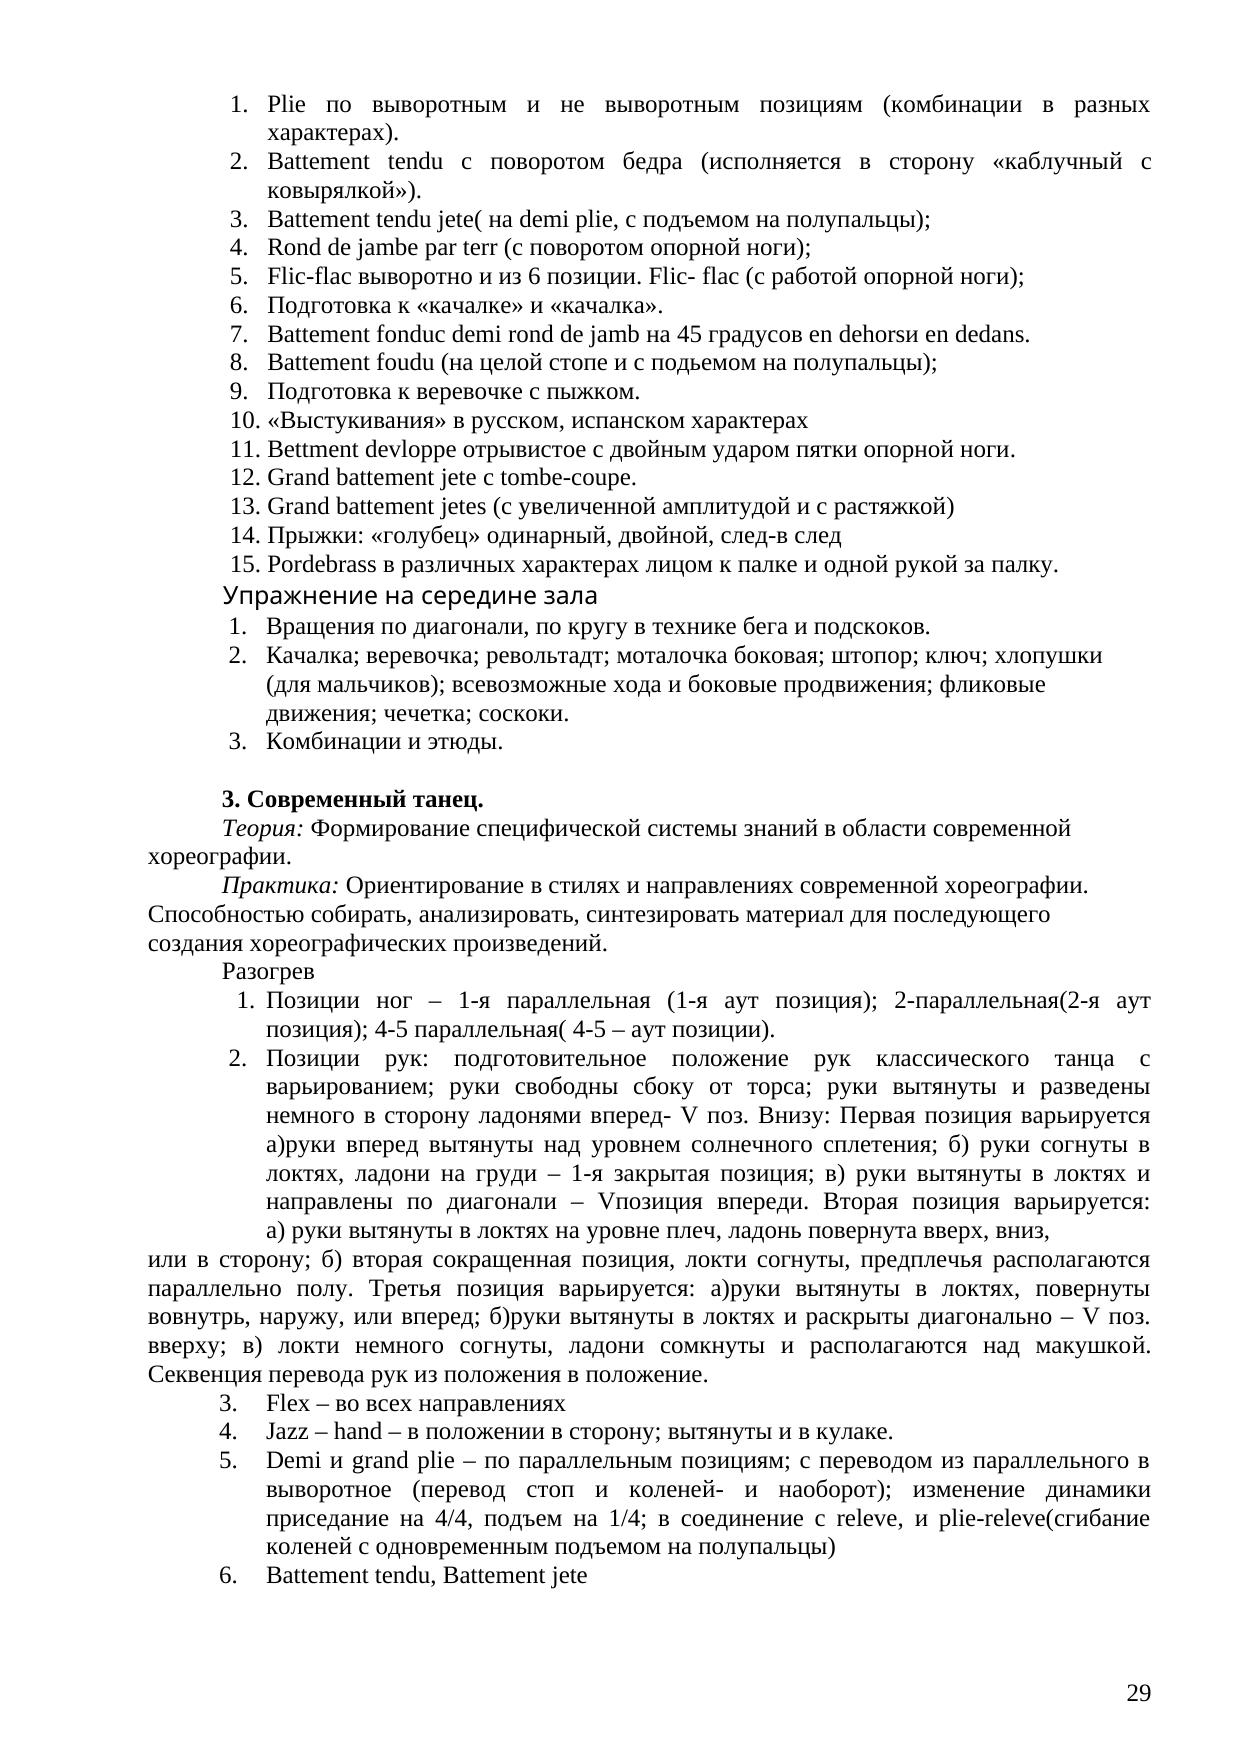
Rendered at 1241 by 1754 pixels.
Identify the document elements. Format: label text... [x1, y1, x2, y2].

list Bettment devloppe отрывистое с двойным ударом пятки опорной ноги. [229, 434, 1152, 462]
list Demi и grand plie – по параллельным позициям; с переводом из параллельного в выворотное (перевод стоп и коленей- и наоборот); изменение динамики приседание на 4/4, подъем на 1/4; в соединение с releve, и plie-releve(сгибание коленей с одновременным подъемом на полупальцы) [228, 1445, 1152, 1560]
text Теория: Формирование специфической системы знаний в области современной хореографии. [148, 813, 1152, 870]
text или в сторону; б) вторая сокращенная позиция, локти согнуты, предплечья располагаются параллельно полу. Третья позиция варьируется: а)руки вытянуты в локтях, повернуты вовнутрь, наружу, или вперед; б)руки вытянуты в локтях и раскрыты диагонально – V поз. вверху; в) локти немного согнуты, ладони сомкнуты и располагаются над макушкой. Секвенция перевода рук из положения в положение. [148, 1244, 1152, 1388]
list Flex – во всех направлениях [228, 1388, 1152, 1416]
list Качалка; веревочка; револьтадт; моталочка боковая; штопор; ключ; хлопушки (для мальчиков); всевозможные хода и боковые продвижения; фликовые движения; чечетка; соскоки. [228, 640, 1152, 726]
list Battement tendu с поворотом бедра (исполняется в сторону «каблучный с ковырялкой»). [229, 146, 1152, 204]
list Комбинации и этюды. [228, 726, 1152, 755]
text Упражнение на середине зала [148, 577, 1152, 611]
list Grand battement jetes (с увеличенной амплитудой и с растяжкой) [229, 491, 1152, 520]
list Вращения по диагонали, по кругу в технике бега и подскоков. [228, 611, 1152, 640]
list Подготовка к «качалке» и «качалка». [229, 290, 1152, 319]
list Pordebrass в различных характерах лицом к палке и одной рукой за палку. [229, 549, 1152, 577]
list Позиции рук: подготовительное положение рук классического танца с варьированием; руки свободны сбоку от торса; руки вытянуты и разведены немного в сторону ладонями вперед- V поз. Внизу: Первая позиция варьируется а)руки вперед вытянуты над уровнем солнечного сплетения; б) руки согнуты в локтях, ладони на груди – 1-я закрытая позиция; в) руки вытянуты в локтях и направлены по диагонали – Vпозиция впереди. Вторая позиция варьируется: а) руки вытянуты в локтях на уровне плеч, ладонь повернута вверх, вниз, [228, 1043, 1152, 1244]
list Flic-flac выворотно и из 6 позиции. Flic- flac (с работой опорной ноги); [229, 261, 1152, 290]
text Практика: Ориентирование в стилях и направлениях современной хореографии. Способностью собирать, анализировать, синтезировать материал для последующего создания хореографических произведений. [148, 870, 1152, 956]
list Прыжки: «голубец» одинарный, двойной, след-в след [229, 520, 1152, 549]
list Позиции ног – 1-я параллельная (1-я аут позиция); 2-параллельная(2-я аут позиция); 4-5 параллельная( 4-5 – аут позиции). [236, 985, 1152, 1043]
list Battement tendu, Battement jete [228, 1560, 1152, 1589]
list Battement fonduс demi rond de jamb на 45 градусов en dehorsи en dedans. [229, 319, 1152, 347]
list «Выстукивания» в русском, испанском характерах [229, 405, 1152, 434]
list Jazz – hand – в положении в сторону; вытянуты и в кулаке. [228, 1416, 1152, 1445]
list Plie по выворотным и не выворотным позициям (комбинации в разных характерах). [229, 89, 1152, 146]
list Rond de jambe par terr (с поворотом опорной ноги); [229, 232, 1152, 261]
text Разогрев [148, 956, 1152, 985]
list Battement tendu jete( на demi plie, с подъемом на полупальцы); [229, 204, 1152, 232]
list Battement foudu (на целой стопе и с подьемом на полупальцы); [229, 347, 1152, 376]
list Подготовка к веревочке с пыжком. [229, 376, 1152, 405]
list Grand battement jete с tombe-coupe. [229, 462, 1152, 491]
text 3. Современный танец. [148, 784, 1152, 813]
